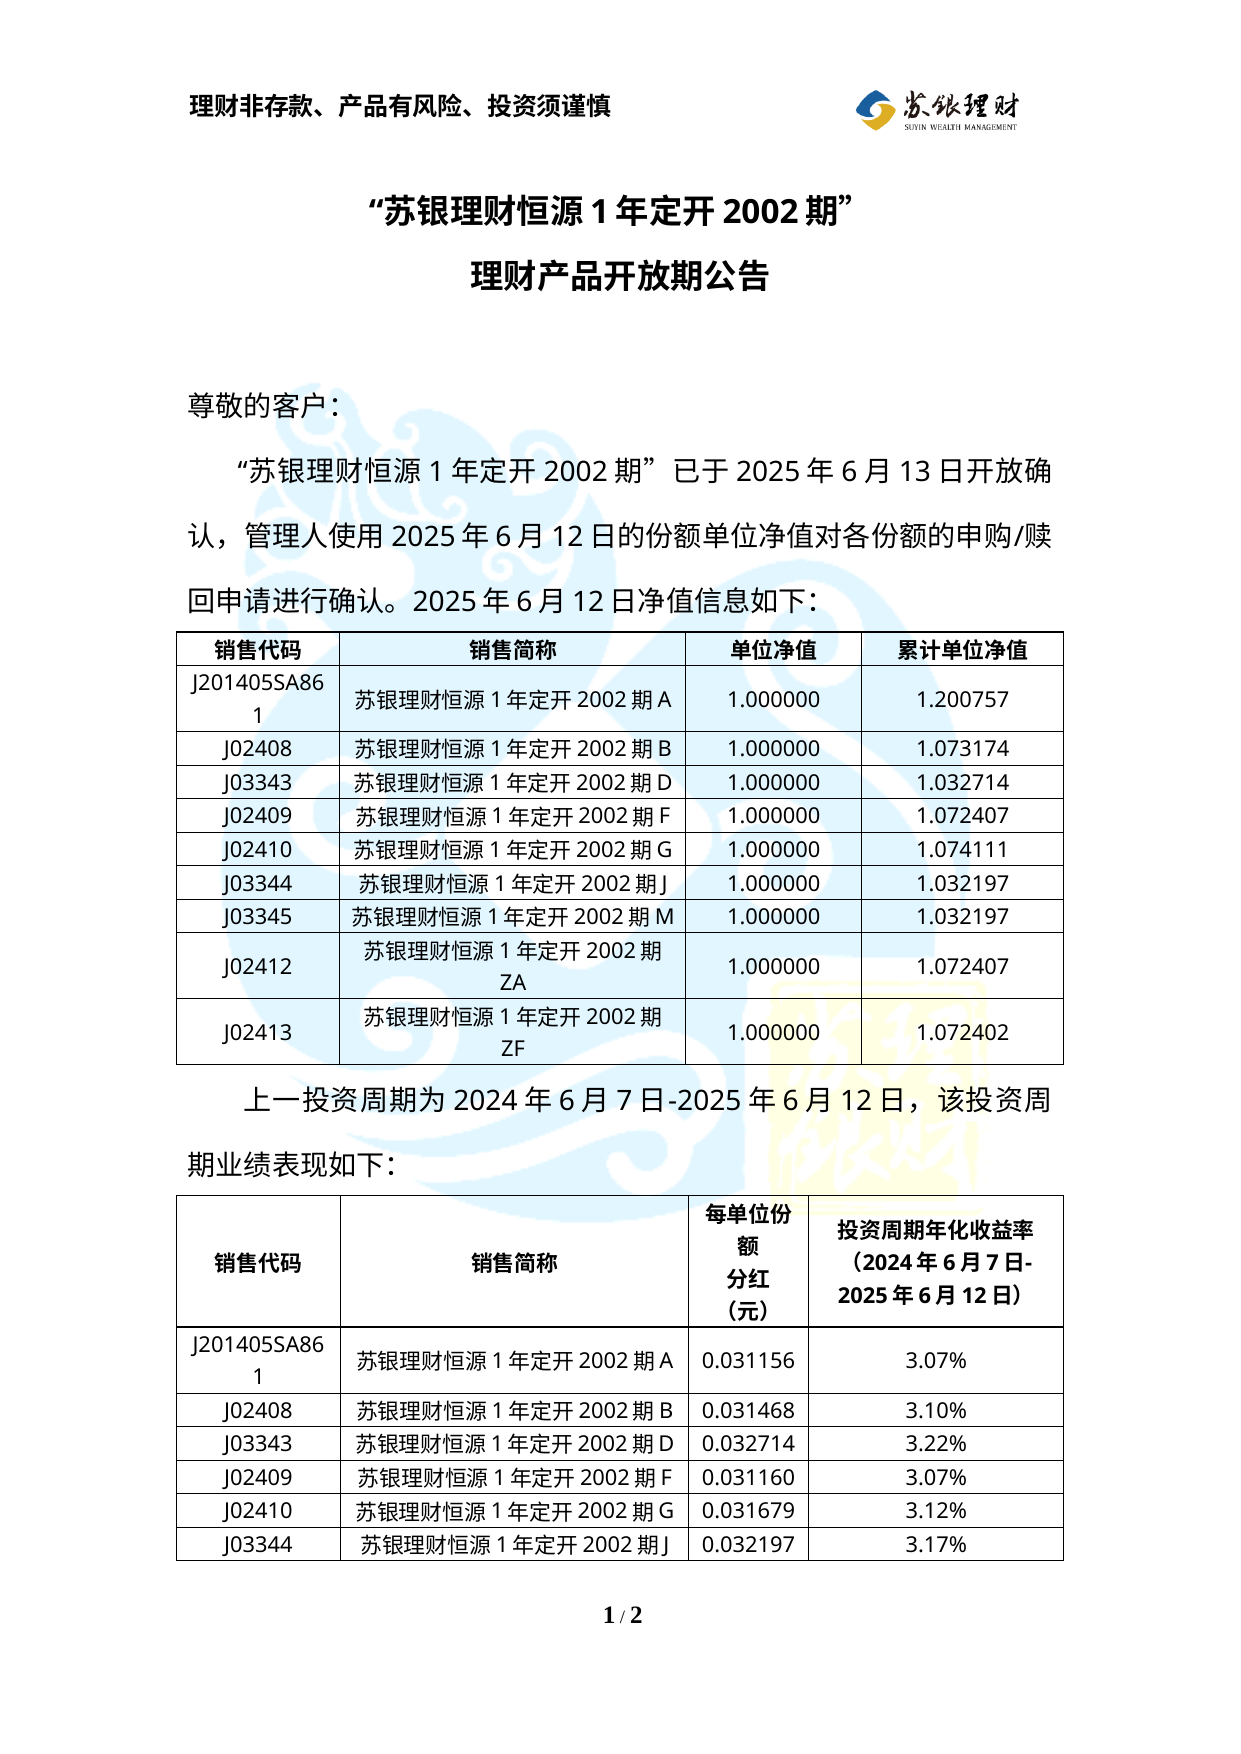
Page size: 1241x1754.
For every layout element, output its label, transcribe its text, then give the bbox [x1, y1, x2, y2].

table_cell 1.072402 [862, 999, 1063, 1064]
table_cell J02408 [177, 732, 339, 764]
table_cell J03343 [177, 1427, 340, 1459]
table_cell 1.032197 [862, 866, 1063, 899]
table_cell 1.000000 [686, 732, 861, 764]
table_cell 0.031156 [689, 1328, 808, 1392]
table_cell 苏银理财恒源1年定开2002期B [341, 1394, 688, 1426]
table_cell 苏银理财恒源1年定开2002期D [340, 766, 685, 798]
table_cell 1.072407 [862, 799, 1063, 832]
table_header 销售代码 [177, 633, 339, 665]
table_cell 1.000000 [686, 766, 861, 798]
picture [831, 73, 1049, 143]
table_cell 1.073174 [862, 732, 1063, 764]
table_cell 苏银理财恒源1年定开2002期F [340, 799, 685, 832]
table_cell 苏银理财恒源1年定开2002期J [341, 1528, 688, 1560]
table_header 销售代码 [177, 1196, 340, 1326]
table_cell 苏银理财恒源1年定开2002期ZA [340, 933, 685, 998]
table_cell J02412 [177, 933, 339, 998]
table_cell J201405SA861 [177, 1328, 340, 1392]
table_cell 1.074111 [862, 833, 1063, 865]
table_cell 1.000000 [686, 833, 861, 865]
table_cell 1.000000 [686, 933, 861, 998]
table_cell 0.032714 [689, 1427, 808, 1459]
table_cell J02408 [177, 1394, 340, 1426]
table_cell J03344 [177, 866, 339, 899]
table_cell 苏银理财恒源1年定开2002期M [340, 900, 685, 932]
table_cell 苏银理财恒源1年定开2002期B [340, 732, 685, 764]
table_cell 1.032197 [862, 900, 1063, 932]
table_cell 1.200757 [862, 666, 1063, 731]
table_header 累计单位净值 [862, 633, 1063, 665]
table_cell J02410 [177, 833, 339, 865]
table_cell 0.031160 [689, 1461, 808, 1493]
table_cell 0.032197 [689, 1528, 808, 1560]
table_cell 0.031679 [689, 1494, 808, 1527]
table_cell 3.22% [809, 1427, 1063, 1459]
table_header 每单位份额 分红（元） [689, 1196, 808, 1326]
table_cell 3.10% [809, 1394, 1063, 1426]
table_cell 1.000000 [686, 866, 861, 899]
table_cell 苏银理财恒源1年定开2002期G [341, 1494, 688, 1527]
text “苏银理财恒源1年定开2002期” [187, 176, 1053, 241]
text 尊敬的客户： [187, 371, 1053, 436]
table_header 单位净值 [686, 633, 861, 665]
text “苏银理财恒源1年定开2002期”已于2025年6月13日开放确认，管理人使用2025年6月12日的份额单位净值对各份额的申购/赎回申请进行确认。2025年6月12日净值信息如下： [187, 436, 1053, 631]
text 上一投资周期为2024年6月7日-2025年6月12日，该投资周期业绩表现如下： [187, 1065, 1053, 1195]
table_cell 0.031468 [689, 1394, 808, 1426]
table_header 销售简称 [341, 1196, 688, 1326]
table_cell J03344 [177, 1528, 340, 1560]
table_cell J02410 [177, 1494, 340, 1527]
table_header 销售简称 [340, 633, 685, 665]
table_header 投资周期年化收益率 （2024年6月7日-2025年6月12日） [809, 1196, 1063, 1326]
text 理财产品开放期公告 [187, 241, 1053, 306]
table_cell J02409 [177, 1461, 340, 1493]
table_cell 苏银理财恒源1年定开2002期D [341, 1427, 688, 1459]
table_cell 1.032714 [862, 766, 1063, 798]
table_cell 3.07% [809, 1461, 1063, 1493]
table_cell 3.12% [809, 1494, 1063, 1527]
table_cell J02409 [177, 799, 339, 832]
table_cell 3.07% [809, 1328, 1063, 1392]
table_cell 苏银理财恒源1年定开2002期J [340, 866, 685, 899]
table_cell 1.000000 [686, 900, 861, 932]
table_cell J201405SA861 [177, 666, 339, 731]
table_cell 3.17% [809, 1528, 1063, 1560]
table_cell J02413 [177, 999, 339, 1064]
table_cell 苏银理财恒源1年定开2002期F [341, 1461, 688, 1493]
table_cell 苏银理财恒源1年定开2002期ZF [340, 999, 685, 1064]
table_cell 苏银理财恒源1年定开2002期A [340, 666, 685, 731]
table_cell J03343 [177, 766, 339, 798]
table_cell 1.000000 [686, 666, 861, 731]
table_cell 苏银理财恒源1年定开2002期G [340, 833, 685, 865]
table_cell 1.000000 [686, 799, 861, 832]
table_cell 苏银理财恒源1年定开2002期A [341, 1328, 688, 1392]
table_cell J03345 [177, 900, 339, 932]
table_cell 1.072407 [862, 933, 1063, 998]
table_cell 1.000000 [686, 999, 861, 1064]
